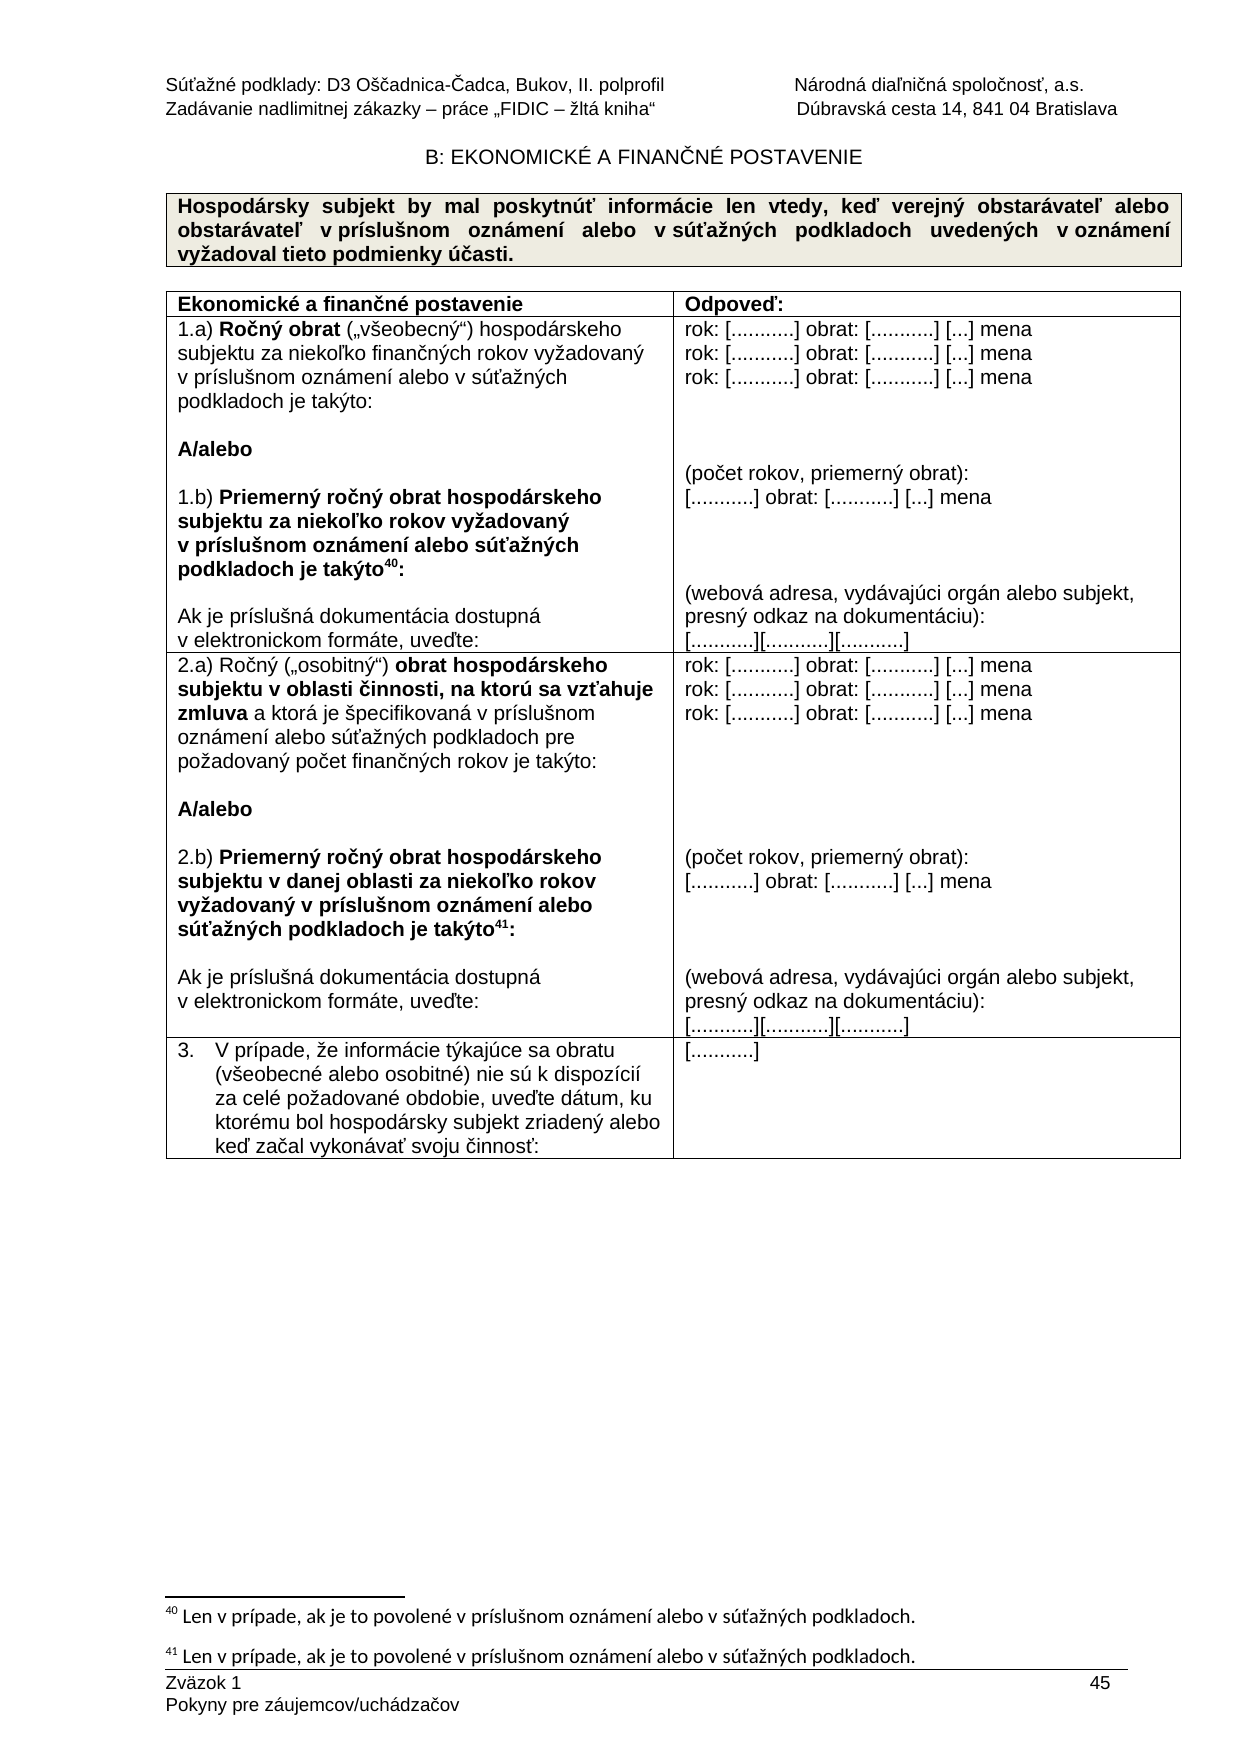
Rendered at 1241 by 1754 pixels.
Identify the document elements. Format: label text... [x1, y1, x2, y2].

table_cell rok: [...........] obrat: [...........] [...] mena rok: [...........] obrat: [...........] [...] mena rok: [...........] obrat: [...........] [...] mena (počet rokov, priemerný obrat): [...........] obrat: [...........] [...] mena (webová adresa, vydávajúci orgán alebo subjekt, presný odkaz na dokumentáciu): [...........][...........][...........] [674, 653, 1180, 1037]
table_header Hospodársky subjekt by mal poskytnúť informácie len vtedy, keď verejný obstarávateľ alebo obstarávateľ v príslušnom oznámení alebo v súťažných podkladoch uvedených v oznámení vyžadoval tieto podmienky účasti. [167, 194, 1181, 266]
table_cell V prípade, že informácie týkajúce sa obratu (všeobecné alebo osobitné) nie sú k dispozícií za celé požadované obdobie, uveďte dátum, ku ktorému bol hospodársky subjekt zriadený alebo keď začal vykonávať svoju činnosť: [167, 1038, 673, 1157]
table_cell [...........] [674, 1038, 1180, 1157]
text B: EKONOMICKÉ A FINANČNÉ POSTAVENIE [165, 145, 1122, 169]
table_cell 1.a) Ročný obrat („všeobecný“) hospodárskeho subjektu za niekoľko finančných rokov vyžadovaný v príslušnom oznámení alebo v súťažných podkladoch je takýto: A/alebo 1.b) Priemerný ročný obrat hospodárskeho subjektu za niekoľko rokov vyžadovaný v príslušnom oznámení alebo súťažných podkladoch je takýto: Ak je príslušná dokumentácia dostupná v elektronickom formáte, uveďte: [167, 317, 673, 652]
table_header Ekonomické a finančné postavenie [167, 292, 673, 316]
table_cell 2.a) Ročný („osobitný“) obrat hospodárskeho subjektu v oblasti činnosti, na ktorú sa vzťahuje zmluva a ktorá je špecifikovaná v príslušnom oznámení alebo súťažných podkladoch pre požadovaný počet finančných rokov je takýto: A/alebo 2.b) Priemerný ročný obrat hospodárskeho subjektu v danej oblasti za niekoľko rokov vyžadovaný v príslušnom oznámení alebo súťažných podkladoch je takýto: Ak je príslušná dokumentácia dostupná v elektronickom formáte, uveďte: [167, 653, 673, 1037]
table_cell rok: [...........] obrat: [...........] [...] mena rok: [...........] obrat: [...........] [...] mena rok: [...........] obrat: [...........] [...] mena (počet rokov, priemerný obrat): [...........] obrat: [...........] [...] mena (webová adresa, vydávajúci orgán alebo subjekt, presný odkaz na dokumentáciu): [...........][...........][...........] [674, 317, 1180, 652]
table_header Odpoveď: [674, 292, 1180, 316]
